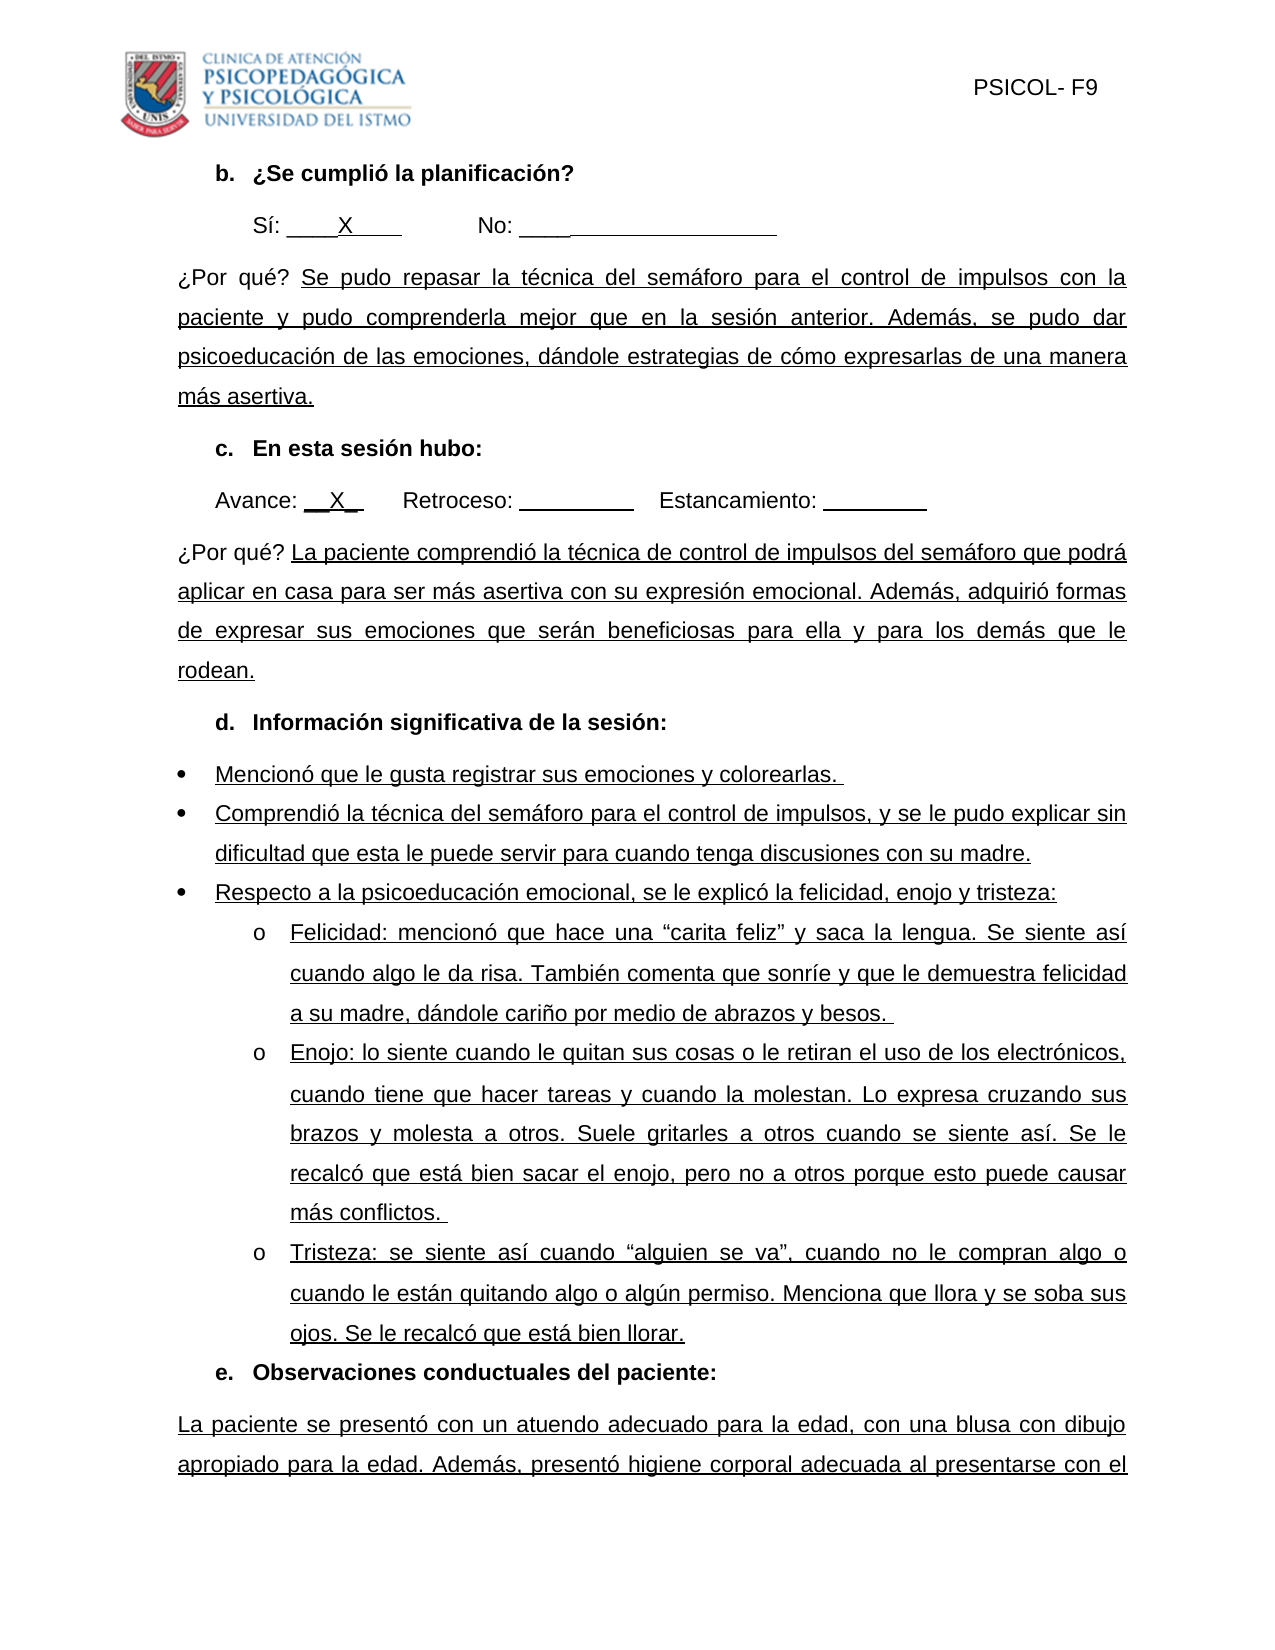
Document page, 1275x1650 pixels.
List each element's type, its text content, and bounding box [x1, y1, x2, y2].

list Observaciones conductuales del paciente: [215, 1359, 1127, 1385]
text ¿Por qué? La paciente comprendió la técnica de control de impulsos del semáforo que podrá aplicar en casa para ser más asertiva con su expresión emocional. Además, adquirió formas de expresar sus emociones que serán beneficiosas para ella y para los demás que le rodean. [177, 538, 1127, 601]
list Información significativa de la sesión: [215, 709, 1127, 735]
list Comprendió la técnica del semáforo para el control de impulsos, y se le pudo explicar sin dificultad que esta le puede servir para cuando tenga discusiones con su madre. [177, 800, 1127, 866]
text ¿Por qué? Se pudo repasar la técnica del semáforo para el control de impulsos con la paciente y pudo comprenderla mejor que en la sesión anterior. Además, se pudo dar psicoeducación de las emociones, dándole estrategias de cómo expresarlas de una manera más asertiva. [177, 367, 1127, 409]
list Mencionó que le gusta registrar sus emociones y colorearlas. [177, 761, 1127, 787]
text ¿Por qué? La paciente comprendió la técnica de control de impulsos del semáforo que podrá aplicar en casa para ser más asertiva con su expresión emocional. Además, adquirió formas de expresar sus emociones que serán beneficiosas para ella y para los demás que le rodean. [177, 602, 1127, 640]
text ¿Por qué? Se pudo repasar la técnica del semáforo para el control de impulsos con la paciente y pudo comprenderla mejor que en la sesión anterior. Además, se pudo dar psicoeducación de las emociones, dándole estrategias de cómo expresarlas de una manera más asertiva. [177, 327, 1127, 366]
text ¿Por qué? Se pudo repasar la técnica del semáforo para el control de impulsos con la paciente y pudo comprenderla mejor que en la sesión anterior. Además, se pudo dar psicoeducación de las emociones, dándole estrategias de cómo expresarlas de una manera más asertiva. [177, 264, 1127, 326]
list Tristeza: se siente así cuando “alguien se va”, cuando no le compran algo o cuando le están quitando algo o algún permiso. Menciona que llora y se soba sus ojos. Se le recalcó que está bien llorar. [252, 1239, 1127, 1346]
list En esta sesión hubo: [215, 434, 1127, 461]
list Respecto a la psicoeducación emocional, se le explicó la felicidad, enojo y tristeza: [177, 879, 1127, 906]
picture [65, 20, 437, 148]
list ¿Se cumplió la planificación? [215, 160, 1127, 187]
text Sí: ____X No: ____ [252, 212, 1127, 238]
text ¿Por qué? La paciente comprendió la técnica de control de impulsos del semáforo que podrá aplicar en casa para ser más asertiva con su expresión emocional. Además, adquirió formas de expresar sus emociones que serán beneficiosas para ella y para los demás que le rodean. [177, 641, 1127, 683]
text Avance: __X_ Retroceso: Estancamiento: [215, 487, 1127, 513]
list Felicidad: mencionó que hace una “carita feliz” y saca la lengua. Se siente así cuando algo le da risa. También comenta que sonríe y que le demuestra felicidad a su madre, dándole cariño por medio de abrazos y besos. [252, 919, 1127, 1026]
list Enojo: lo siente cuando le quitan sus cosas o le retiran el uso de los electrónicos, cuando tiene que hacer tareas y cuando la molestan. Lo expresa cruzando sus brazos y molesta a otros. Suele gritarles a otros cuando se siente así. Se le recalcó que está bien sacar el enojo, pero no a otros porque esto puede causar más conflictos. [252, 1039, 1127, 1226]
